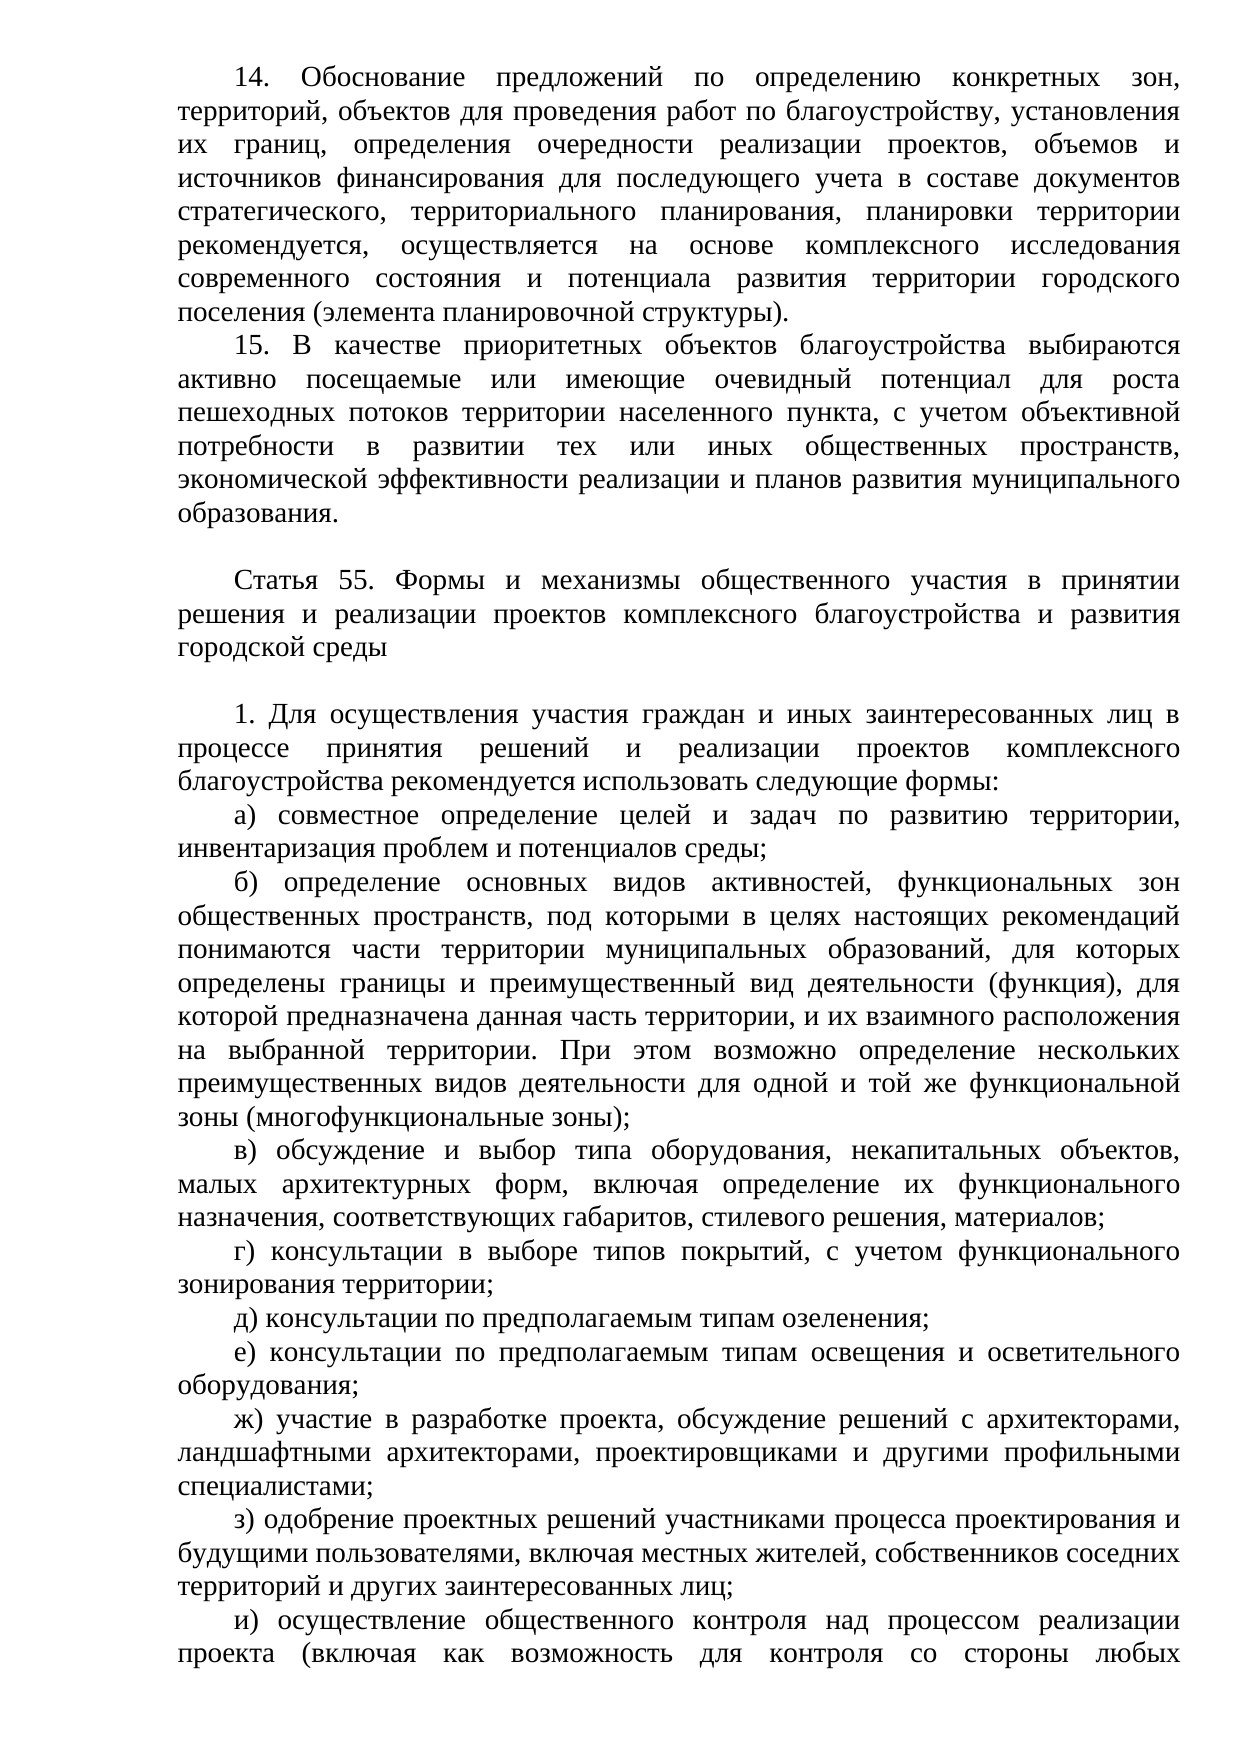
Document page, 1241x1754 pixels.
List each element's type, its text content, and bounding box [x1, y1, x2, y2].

text г) консультации в выборе типов покрытий, с учетом функционального зонирования территории; [177, 1233, 1181, 1300]
text 1. Для осуществления участия граждан и иных заинтересованных лиц в процессе принятия решений и реализации проектов комплексного благоустройства рекомендуется использовать следующие формы: [177, 696, 1181, 797]
text в) обсуждение и выбор типа оборудования, некапитальных объектов, малых архитектурных форм, включая определение их функционального назначения, соответствующих габаритов, стилевого решения, материалов; [177, 1132, 1181, 1233]
text 14. Обоснование предложений по определению конкретных зон, территорий, объектов для проведения работ по благоустройству, установления их границ, определения очередности реализации проектов, объемов и источников финансирования для последующего учета в составе документов стратегического, территориального планирования, планировки территории рекомендуется, осуществляется на основе комплексного исследования современного состояния и потенциала развития территории городского поселения (элемента планировочной структуры). [177, 59, 1181, 327]
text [177, 1602, 1181, 1669]
text з) одобрение проектных решений участниками процесса проектирования и будущими пользователями, включая местных жителей, собственников соседних территорий и других заинтересованных лиц; [177, 1501, 1181, 1602]
text 15. В качестве приоритетных объектов благоустройства выбираются активно посещаемые или имеющие очевидный потенциал для роста пешеходных потоков территории населенного пункта, с учетом объективной потребности в развитии тех или иных общественных пространств, экономической эффективности реализации и планов развития муниципального образования. [177, 327, 1181, 529]
text а) совместное определение целей и задач по развитию территории, инвентаризация проблем и потенциалов среды; [177, 797, 1181, 864]
text е) консультации по предполагаемым типам освещения и осветительного оборудования; [177, 1334, 1181, 1401]
text Статья 55. Формы и механизмы общественного участия в принятии решения и реализации проектов комплексного благоустройства и развития городской среды [177, 562, 1181, 663]
text д) консультации по предполагаемым типам озеленения; [177, 1300, 1181, 1334]
text ж) участие в разработке проекта, обсуждение решений с архитекторами, ландшафтными архитекторами, проектировщиками и другими профильными специалистами; [177, 1401, 1181, 1501]
text б) определение основных видов активностей, функциональных зон общественных пространств, под которыми в целях настоящих рекомендаций понимаются части территории муниципальных образований, для которых определены границы и преимущественный вид деятельности (функция), для которой предназначена данная часть территории, и их взаимного расположения на выбранной территории. При этом возможно определение нескольких преимущественных видов деятельности для одной и той же функциональной зоны (многофункциональные зоны); [177, 864, 1181, 1132]
